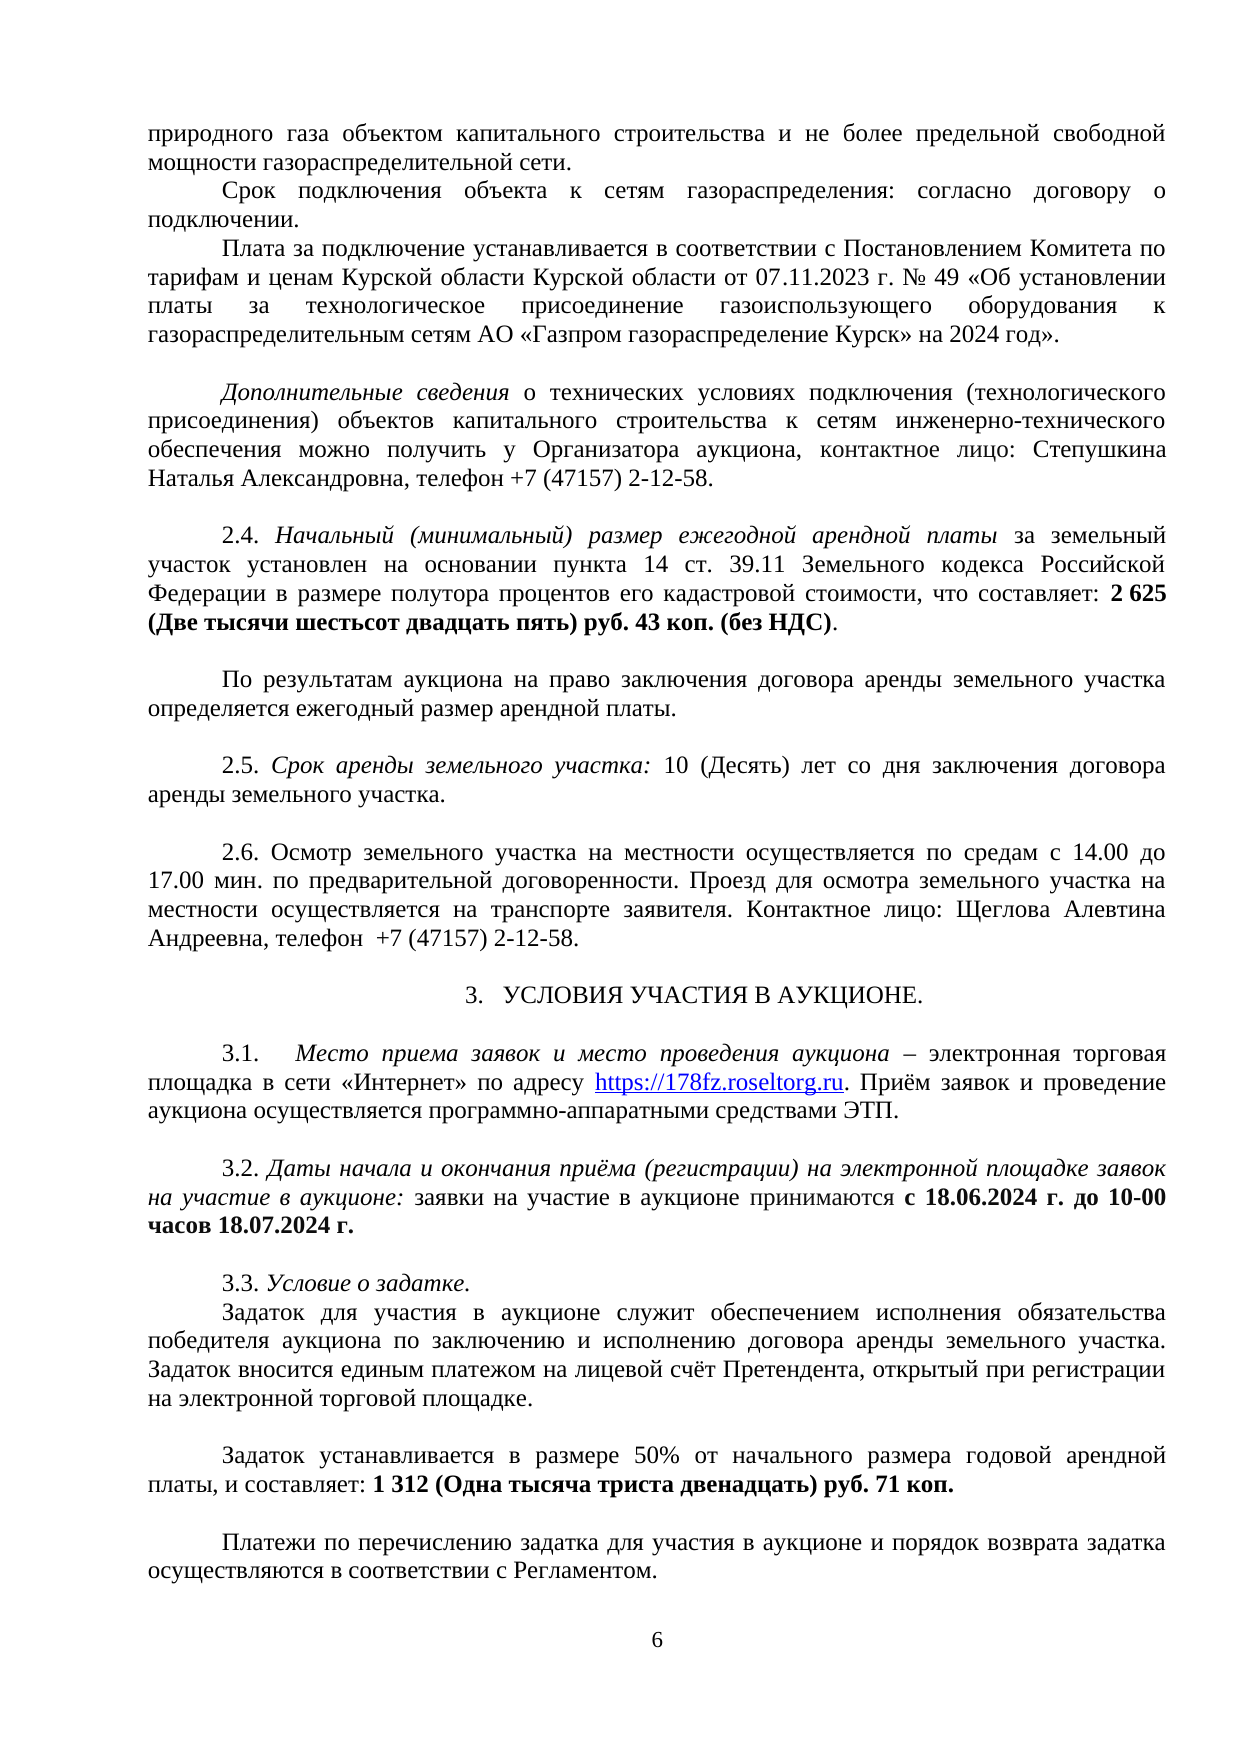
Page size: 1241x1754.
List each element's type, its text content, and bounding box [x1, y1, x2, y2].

text Дополнительные сведения о технических условиях подключения (технологического присоединения) объектов капитального строительства к сетям инженерно-технического обеспечения можно получить у Организатора аукциона, контактное лицо: Степушкина Наталья Александровна, телефон +7 (47157) 2-12-58. [148, 377, 1167, 492]
text 3.2. Даты начала и окончания приёма (регистрации) на электронной площадке заявок на участие в аукционе: заявки на участие в аукционе принимаются с 18.06.2024 г. до 10-00 часов 18.07.2024 г. [148, 1153, 1167, 1239]
text Задаток устанавливается в размере 50% от начального размера годовой арендной платы, и составляет: 1 312 (Одна тысяча триста двенадцать) руб. 71 коп. [148, 1441, 1167, 1498]
text 3.1. Место приема заявок и место проведения аукциона – электронная торговая площадка в сети «Интернет» по адресу https://178fz.roseltorg.ru. Приём заявок и проведение аукциона осуществляется программно-аппаратными средствами ЭТП. [148, 1038, 1167, 1124]
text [148, 118, 1167, 176]
text По результатам аукциона на право заключения договора аренды земельного участка определяется ежегодный размер арендной платы. [148, 664, 1167, 722]
text Задаток для участия в аукционе служит обеспечением исполнения обязательства победителя аукциона по заключению и исполнению договора аренды земельного участка. Задаток вносится единым платежом на лицевой счёт Претендента, открытый при регистрации на электронной торговой площадке. [148, 1297, 1167, 1412]
text 2.4. Начальный (минимальный) размер ежегодной арендной платы за земельный участок установлен на основании пункта 14 ст. 39.11 Земельного кодекса Российской Федерации в размере полутора процентов его кадастровой стоимости, что составляет: 2 625 (Две тысячи шестьсот двадцать пять) руб. 43 коп. (без НДС). [148, 521, 1167, 636]
list 2.6. Осмотр земельного участка на местности осуществляется по средам с 14.00 до 17.00 мин. по предварительной договоренности. Проезд для осмотра земельного участка на местности осуществляется на транспорте заявителя. Контактное лицо: Щеглова Алевтина Андреевна, телефон +7 (47157) 2-12-58. [148, 837, 1167, 952]
text 2.5. Срок аренды земельного участка: 10 (Десять) лет со дня заключения договора аренды земельного участка. [148, 751, 1167, 808]
list УСЛОВИЯ УЧАСТИЯ В АУКЦИОНЕ. [222, 981, 1167, 1009]
text Плата за подключение устанавливается в соответствии с Постановлением Комитета по тарифам и ценам Курской области Курской области от 07.11.2023 г. № 49 «Об установлении платы за технологическое присоединение газоиспользующего оборудования к газораспределительным сетям АО «Газпром газораспределение Курск» на 2024 год». [148, 233, 1167, 348]
text 3.3. Условие о задатке. [148, 1268, 1167, 1297]
text Срок подключения объекта к сетям газораспределения: согласно договору о подключении. [148, 176, 1167, 233]
text Платежи по перечислению задатка для участия в аукционе и порядок возврата задатка осуществляются в соответствии с Регламентом. [148, 1527, 1167, 1584]
